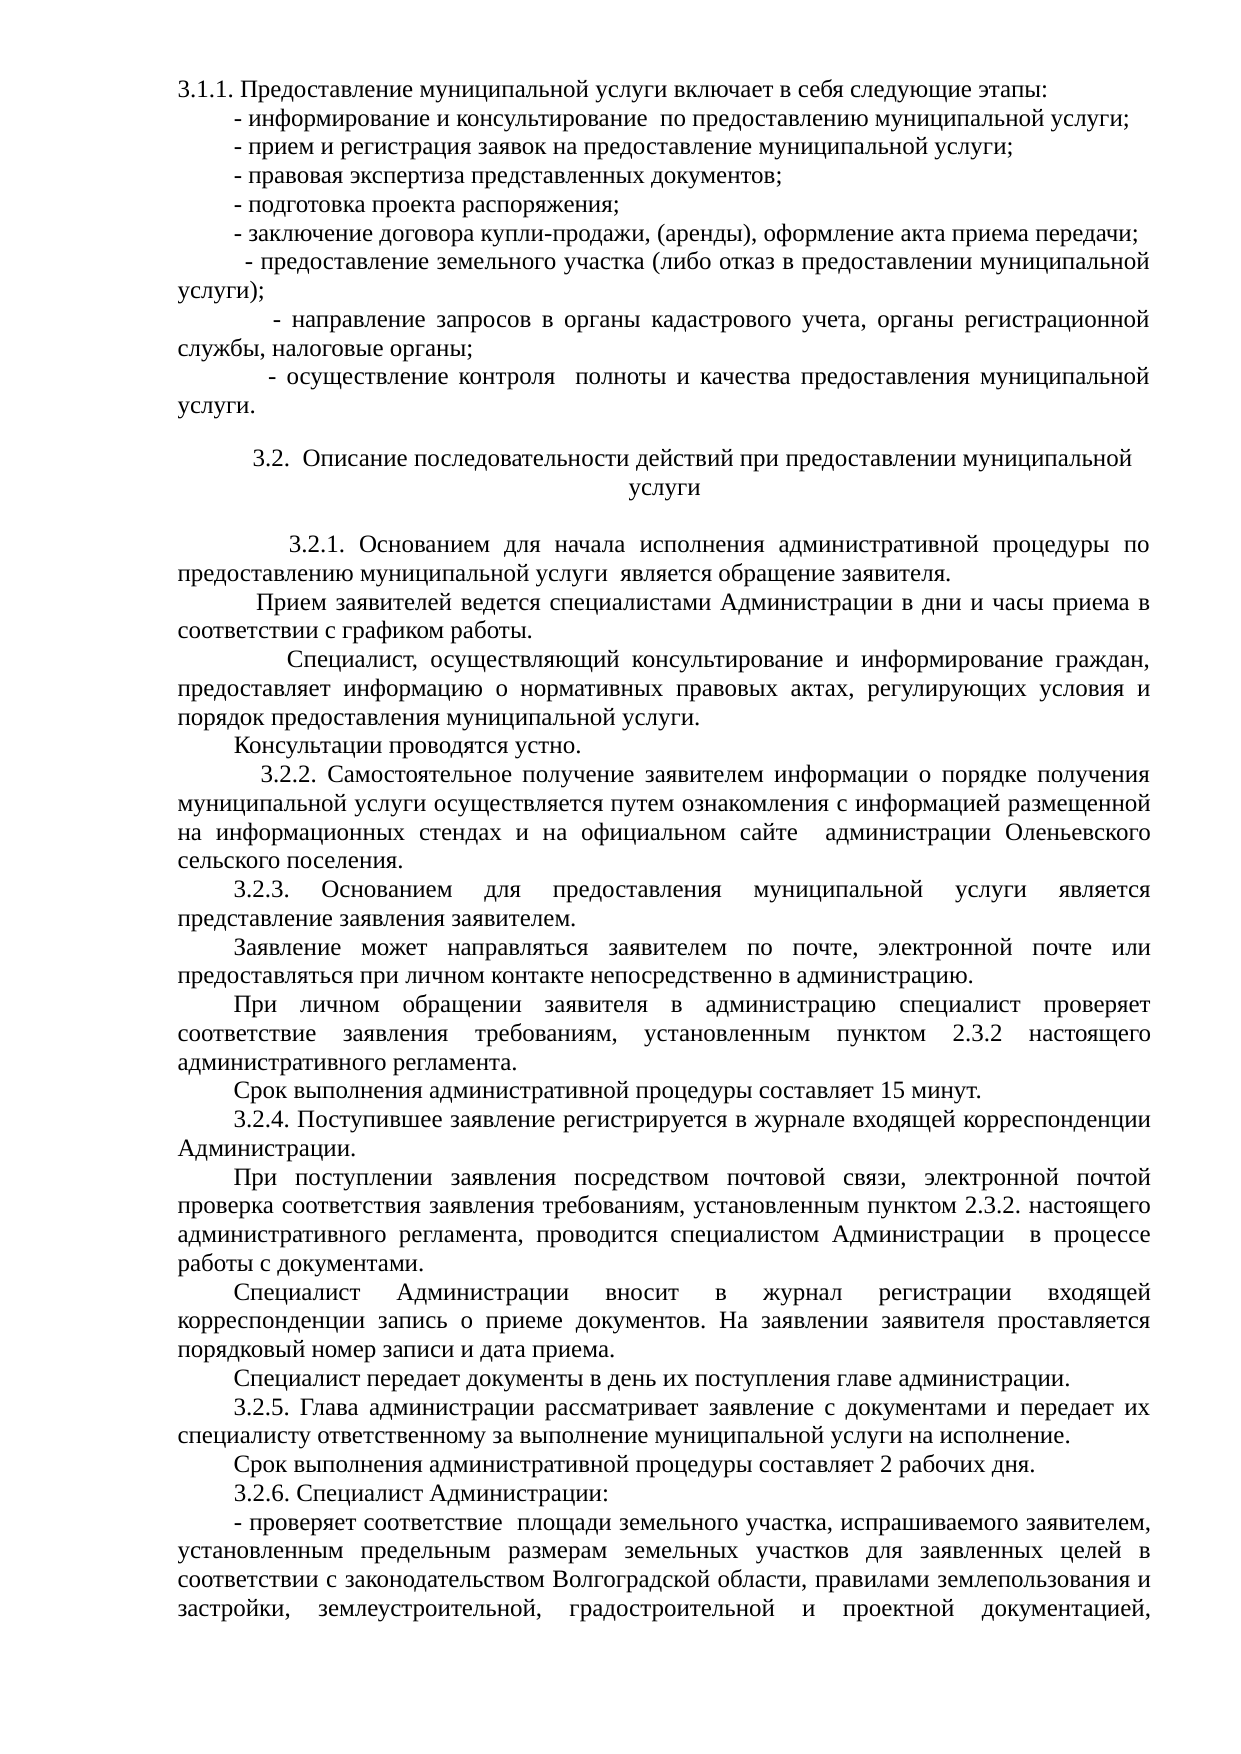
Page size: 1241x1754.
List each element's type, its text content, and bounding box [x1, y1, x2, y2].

text 3.2.5. Глава администрации рассматривает заявление с документами и передает их специалисту ответственному за выполнение муниципальной услуги на исполнение. [177, 1392, 1152, 1449]
text Специалист передает документы в день их поступления главе администрации. [177, 1363, 1152, 1392]
text - информирование и консультирование по предоставлению муниципальной услуги; [177, 103, 1152, 131]
text Консультации проводятся устно. [177, 730, 1152, 759]
text Специалист, осуществляющий консультирование и информирование граждан, предоставляет информацию о нормативных правовых актах, регулирующих условия и порядок предоставления муниципальной услуги. [177, 644, 1152, 730]
text 3.1.1. Предоставление муниципальной услуги включает в себя следующие этапы: [177, 74, 1152, 103]
text - осуществление контроля полноты и качества предоставления муниципальной услуги. [177, 361, 1152, 419]
text Прием заявителей ведется специалистами Администрации в дни и часы приема в соответствии с графиком работы. [177, 587, 1152, 644]
text Заявление может направляться заявителем по почте, электронной почте или предоставляться при личном контакте непосредственно в администрацию. [177, 932, 1152, 989]
text - заключение договора купли-продажи, (аренды), оформление акта приема передачи; [177, 218, 1152, 246]
text 3.2.2. Самостоятельное получение заявителем информации о порядке получения муниципальной услуги осуществляется путем ознакомления с информацией размещенной на информационных стендах и на официальном сайте администрации Оленьевского сельского поселения. [177, 759, 1152, 874]
text Специалист Администрации вносит в журнал регистрации входящей корреспонденции запись о приеме документов. На заявлении заявителя проставляется порядковый номер записи и дата приема. [177, 1277, 1152, 1363]
text 3.2.1. Основанием для начала исполнения административной процедуры по предоставлению муниципальной услуги является обращение заявителя. [177, 529, 1152, 587]
text 3.2.6. Специалист Администрации: [177, 1478, 1152, 1507]
text - направление запросов в органы кадастрового учета, органы регистрационной службы, налоговые органы; [177, 304, 1152, 361]
text 3.2. Описание последовательности действий при предоставлении муниципальной услуги [177, 443, 1152, 500]
text 3.2.3. Основанием для предоставления муниципальной услуги является представление заявления заявителем. [177, 874, 1152, 932]
text При поступлении заявления посредством почтовой связи, электронной почтой проверка соответствия заявления требованиям, установленным пунктом 2.3.2. настоящего административного регламента, проводится специалистом Администрации в процессе работы с документами. [177, 1162, 1152, 1277]
text 3.2.4. Поступившее заявление регистрируется в журнале входящей корреспонденции Администрации. [177, 1104, 1152, 1162]
text Срок выполнения административной процедуры составляет 15 минут. [177, 1075, 1152, 1104]
text - правовая экспертиза представленных документов; [177, 160, 1152, 189]
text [177, 1507, 1152, 1622]
text - прием и регистрация заявок на предоставление муниципальной услуги; [177, 131, 1152, 160]
text - подготовка проекта распоряжения; [177, 189, 1152, 218]
text Срок выполнения административной процедуры составляет 2 рабочих дня. [177, 1449, 1152, 1478]
text При личном обращении заявителя в администрацию специалист проверяет соответствие заявления требованиям, установленным пунктом 2.3.2 настоящего административного регламента. [177, 989, 1152, 1075]
text - предоставление земельного участка (либо отказ в предоставлении муниципальной услуги); [177, 246, 1152, 304]
